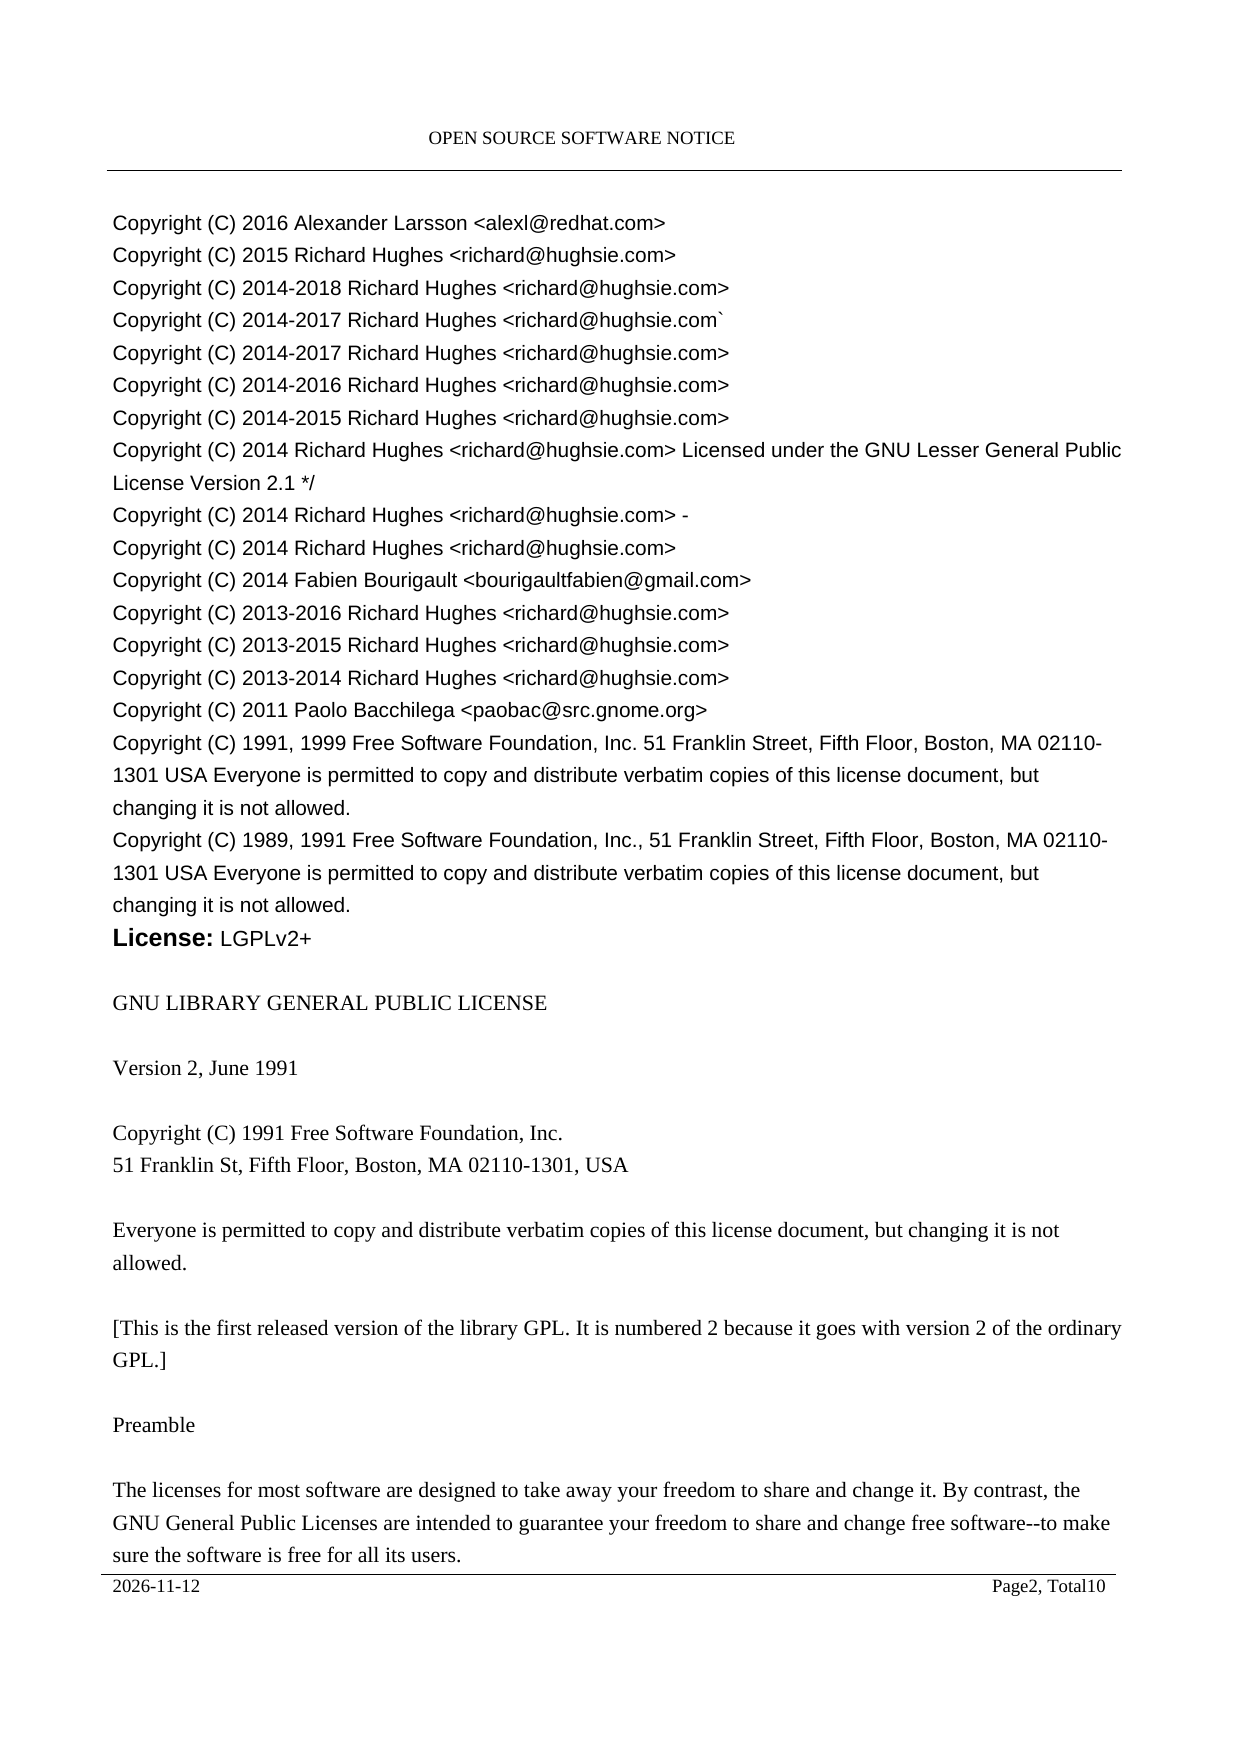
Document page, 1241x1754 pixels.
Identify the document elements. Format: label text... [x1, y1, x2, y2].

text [112, 921, 1128, 1571]
text Copyright (C) 1991, 1999 Free Software Foundation, Inc. 51 Franklin Street, Fifth Floor, Boston, MA 02110-1301 USA Everyone is permitted to copy and distribute verbatim copies of this license document, but changing it is not allowed. [112, 726, 1128, 824]
text Copyright (C) 2011 Paolo Bacchilega <paobac@src.gnome.org> [112, 694, 1128, 726]
text Copyright (C) 2014 Fabien Bourigault <bourigaultfabien@gmail.com> [112, 564, 1128, 596]
text Copyright (C) 2014 Richard Hughes <richard@hughsie.com> Licensed under the GNU Lesser General Public License Version 2.1 */ [112, 434, 1128, 499]
text Copyright (C) 2014-2018 Richard Hughes <richard@hughsie.com> [112, 271, 1128, 304]
text Copyright (C) 1989, 1991 Free Software Foundation, Inc., 51 Franklin Street, Fifth Floor, Boston, MA 02110-1301 USA Everyone is permitted to copy and distribute verbatim copies of this license document, but changing it is not allowed. [112, 824, 1128, 921]
text Copyright (C) 2016 Alexander Larsson <alexl@redhat.com> [112, 206, 1128, 239]
text Copyright (C) 2014-2016 Richard Hughes <richard@hughsie.com> [112, 369, 1128, 401]
text Copyright (C) 2014-2017 Richard Hughes <richard@hughsie.com> [112, 336, 1128, 369]
text Copyright (C) 2015 Richard Hughes <richard@hughsie.com> [112, 239, 1128, 271]
text Copyright (C) 2014 Richard Hughes <richard@hughsie.com> - [112, 499, 1128, 531]
text Copyright (C) 2014 Richard Hughes <richard@hughsie.com> [112, 531, 1128, 564]
text Copyright (C) 2013-2016 Richard Hughes <richard@hughsie.com> [112, 596, 1128, 629]
text Copyright (C) 2013-2015 Richard Hughes <richard@hughsie.com> [112, 629, 1128, 661]
text Copyright (C) 2014-2015 Richard Hughes <richard@hughsie.com> [112, 401, 1128, 434]
text Copyright (C) 2013-2014 Richard Hughes <richard@hughsie.com> [112, 661, 1128, 694]
text Copyright (C) 2014-2017 Richard Hughes <richard@hughsie.com` [112, 304, 1128, 336]
